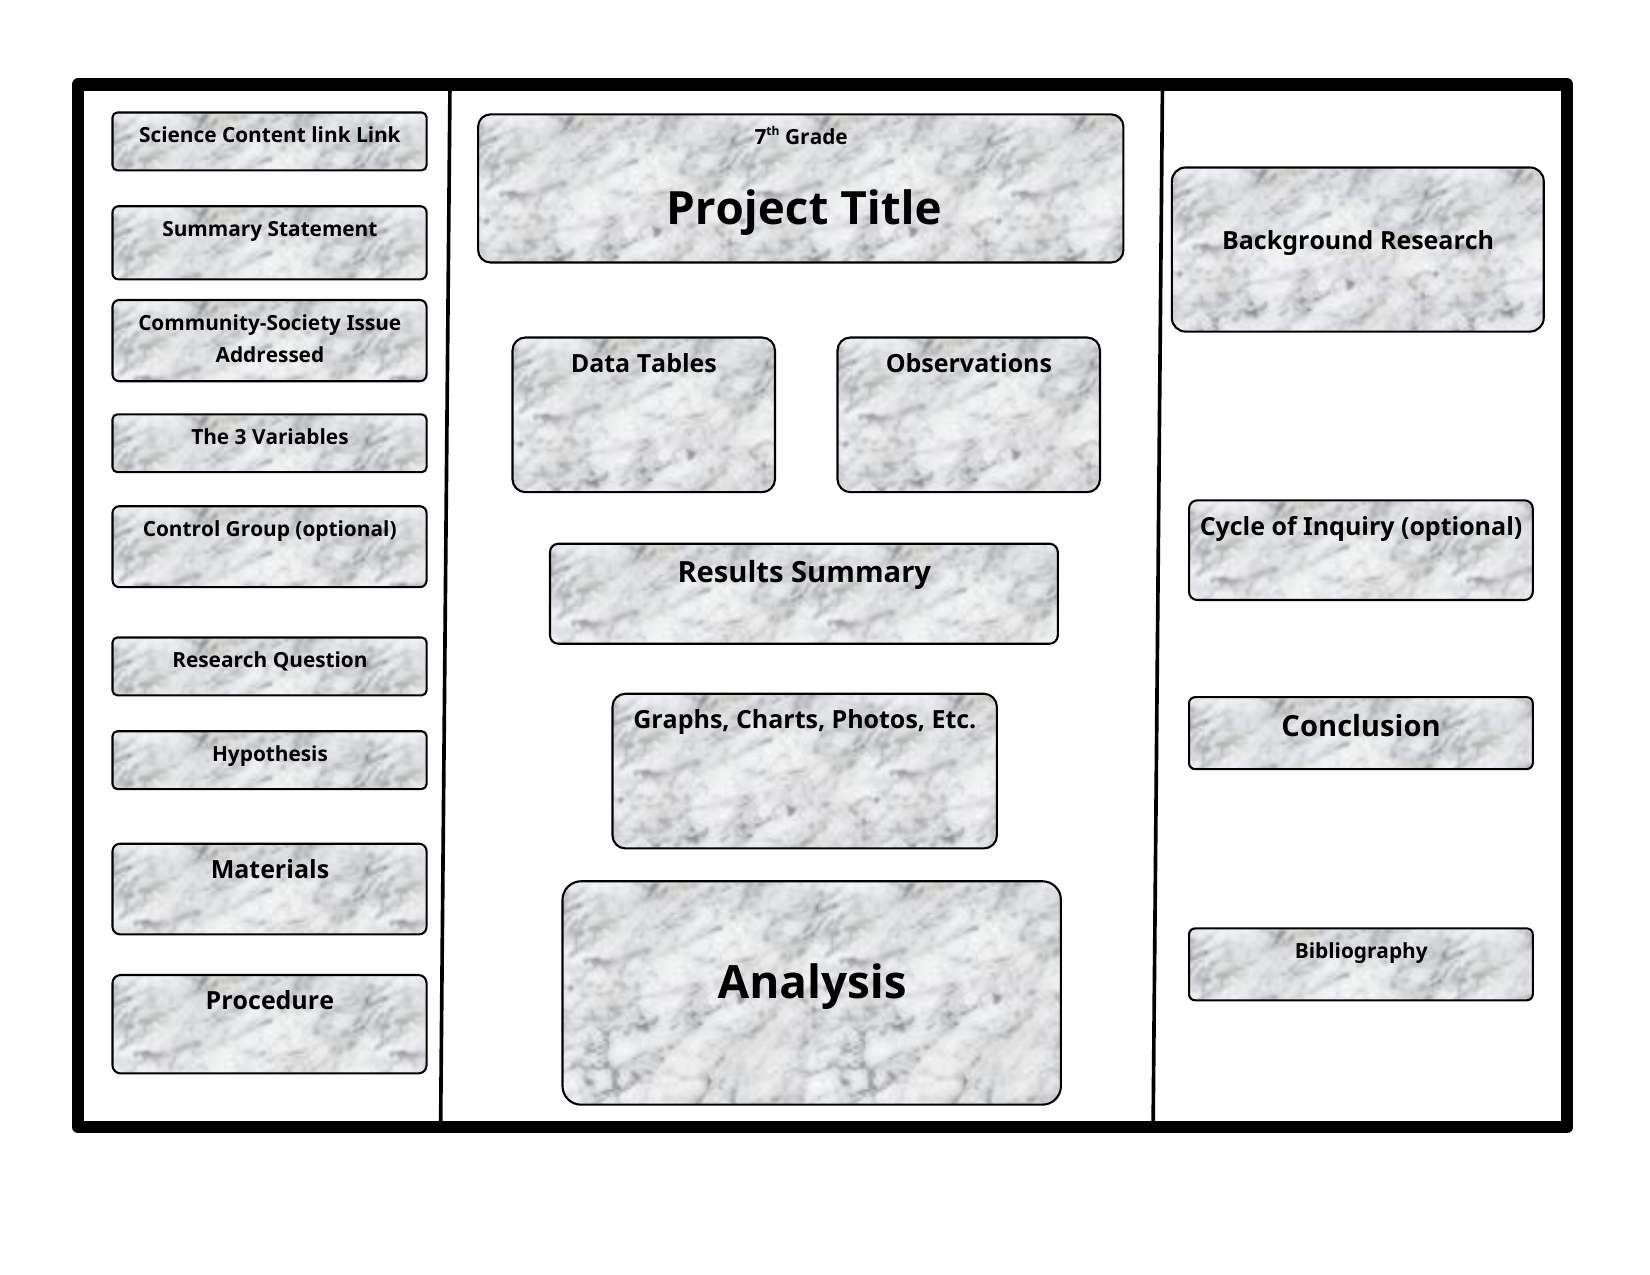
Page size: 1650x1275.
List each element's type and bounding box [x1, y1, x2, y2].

picture [552, 545, 1056, 642]
picture [114, 733, 425, 788]
picture [114, 977, 425, 1072]
picture [114, 302, 425, 380]
picture [1191, 930, 1531, 999]
picture [1173, 169, 1542, 330]
picture [514, 339, 773, 491]
picture [1191, 502, 1531, 598]
picture [480, 116, 1122, 261]
picture [1191, 699, 1531, 768]
picture [114, 114, 425, 169]
picture [114, 416, 425, 471]
picture [839, 339, 1098, 491]
picture [114, 208, 425, 278]
picture [564, 883, 1059, 1103]
picture [114, 508, 425, 586]
picture [614, 695, 995, 847]
picture [114, 845, 425, 933]
picture [114, 639, 425, 694]
